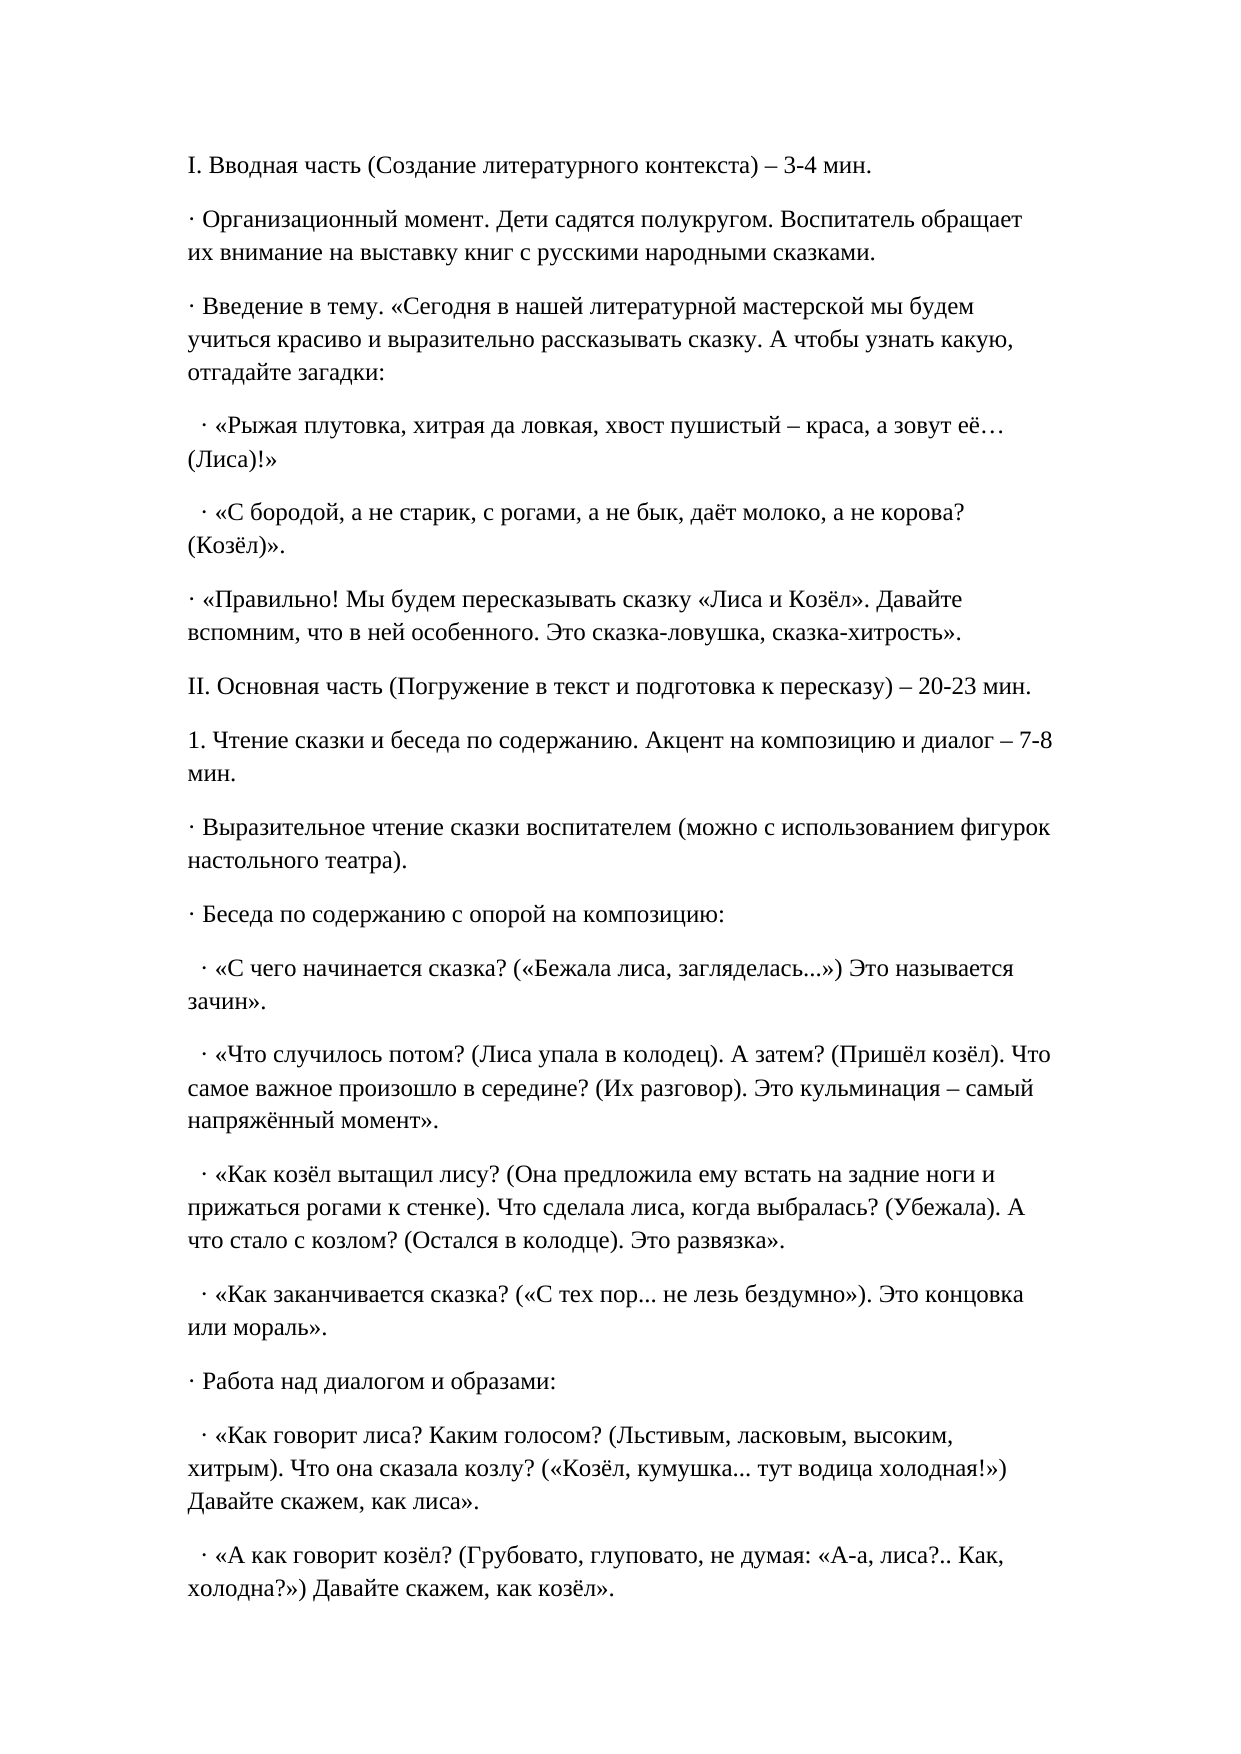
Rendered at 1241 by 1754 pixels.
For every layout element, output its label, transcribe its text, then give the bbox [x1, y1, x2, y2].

text · «Как козёл вытащил лису? (Она предложила ему встать на задние ноги и прижаться рогами к стенке). Что сделала лиса, когда выбралась? (Убежала). А что стало с козлом? (Остался в колодце). Это развязка». [187, 1159, 1053, 1254]
text · «Как говорит лиса? Каким голосом? (Льстивым, ласковым, высоким, хитрым). Что она сказала козлу? («Козёл, кумушка... тут водица холодная!») Давайте скажем, как лиса». [187, 1420, 1053, 1515]
text · Беседа по содержанию с опорой на композицию: [187, 899, 1053, 928]
text · Организационный момент. Дети садятся полукругом. Воспитатель обращает их внимание на выставку книг с русскими народными сказками. [187, 204, 1053, 266]
text · Выразительное чтение сказки воспитателем (можно с использованием фигурок настольного театра). [187, 812, 1053, 874]
text · Введение в тему. «Сегодня в нашей литературной мастерской мы будем учиться красиво и выразительно рассказывать сказку. А чтобы узнать какую, отгадайте загадки: [187, 291, 1053, 386]
text II. Основная часть (Погружение в текст и подготовка к пересказу) – 20-23 мин. [187, 671, 1053, 700]
text · Работа над диалогом и образами: [187, 1366, 1053, 1395]
text 1. Чтение сказки и беседа по содержанию. Акцент на композицию и диалог – 7-8 мин. [187, 725, 1053, 787]
text · «А как говорит козёл? (Грубовато, глуповато, не думая: «А-а, лиса?.. Как, холодна?») Давайте скажем, как козёл». [187, 1540, 1053, 1602]
text · «С чего начинается сказка? («Бежала лиса, загляделась...») Это называется зачин». [187, 953, 1053, 1014]
text · «Рыжая плутовка, хитрая да ловкая, хвост пушистый – краса, а зовут её… (Лиса)!» [187, 411, 1053, 472]
text · «Как заканчивается сказка? («С тех пор... не лезь бездумно»). Это концовка или мораль». [187, 1279, 1053, 1341]
text · «Правильно! Мы будем пересказывать сказку «Лиса и Козёл». Давайте вспомним, что в ней особенного. Это сказка-ловушка, сказка-хитрость». [187, 584, 1053, 646]
text · «С бородой, а не старик, с рогами, а не бык, даёт молоко, а не корова? (Козёл)». [187, 497, 1053, 559]
text I. Вводная часть (Создание литературного контекста) – 3-4 мин. [187, 150, 1053, 179]
text · «Что случилось потом? (Лиса упала в колодец). А затем? (Пришёл козёл). Что самое важное произошло в середине? (Их разговор). Это кульминация – самый напряжённый момент». [187, 1039, 1053, 1134]
